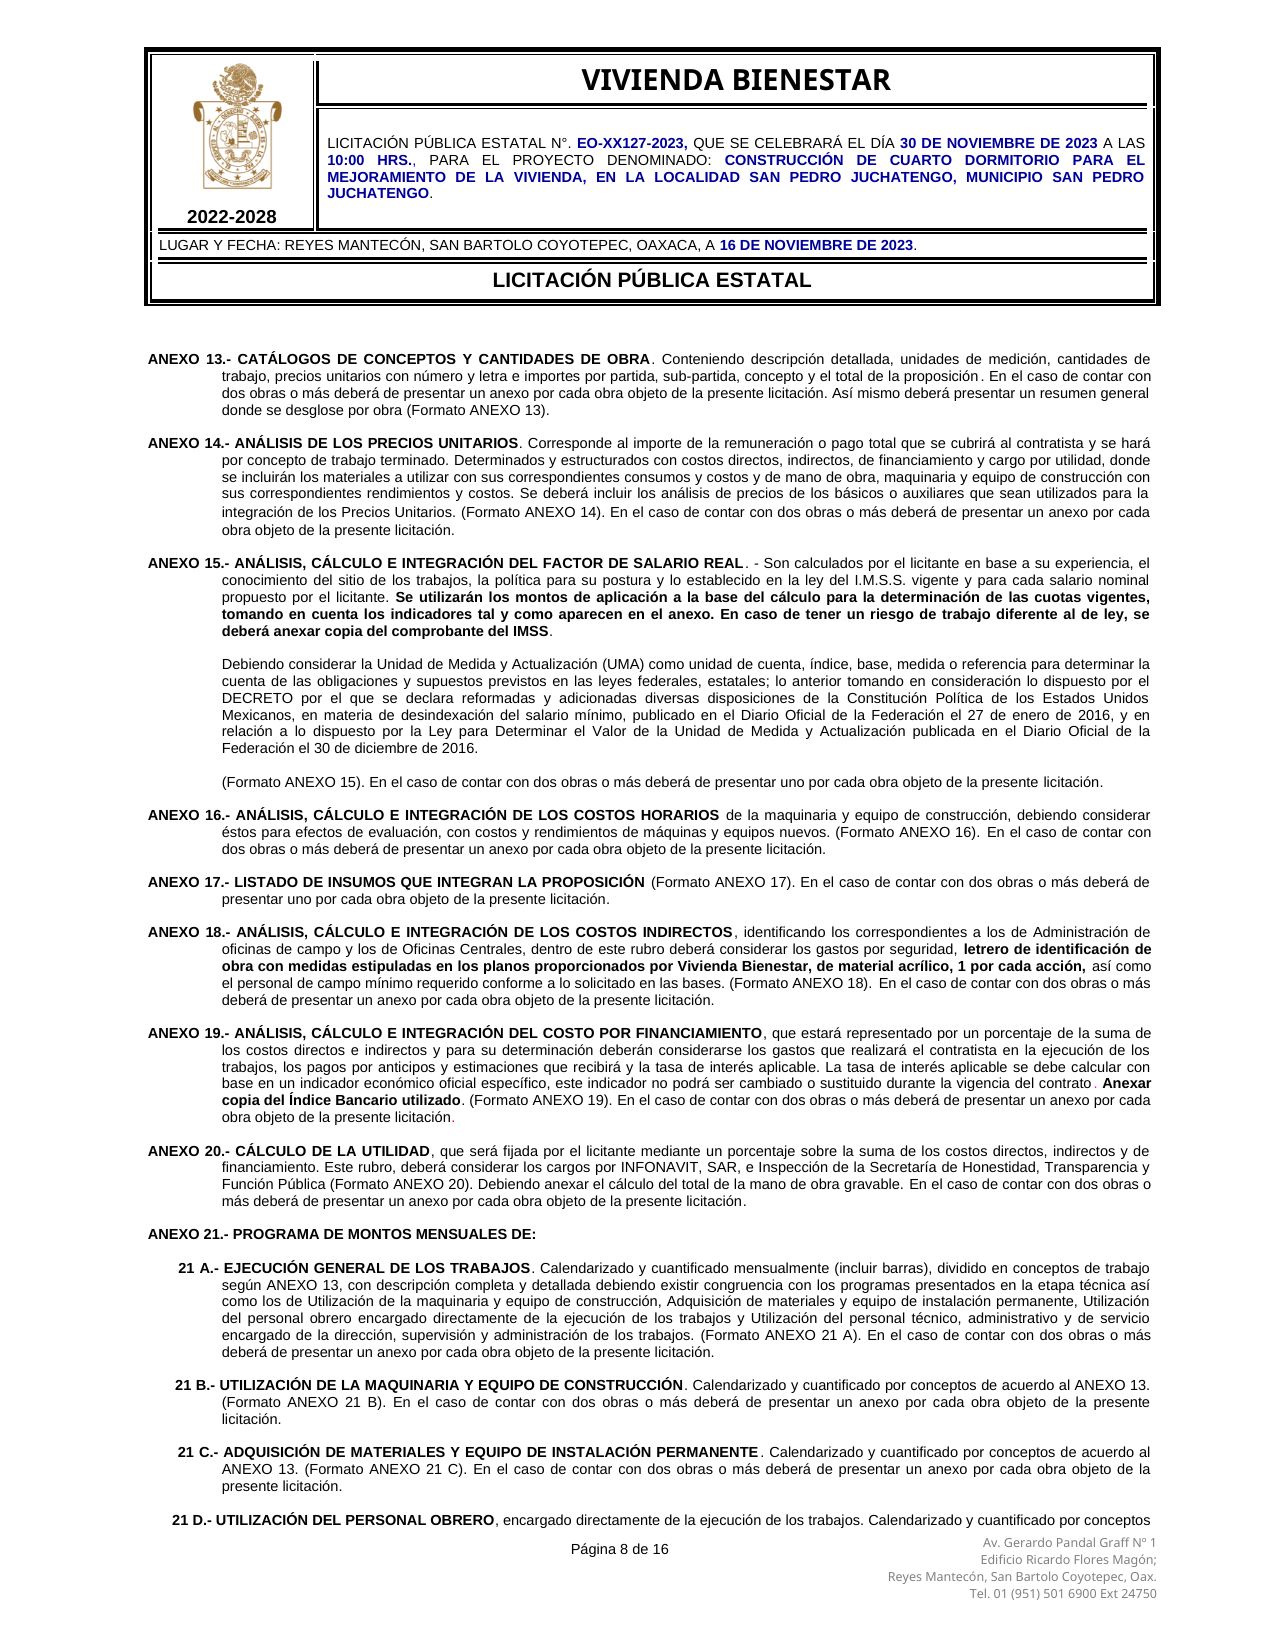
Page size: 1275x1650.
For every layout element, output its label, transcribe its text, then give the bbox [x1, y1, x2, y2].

text ANEXO 15.- ANÁLISIS, CÁLCULO E INTEGRACIÓN DEL FACTOR DE SALARIO REAL. - Son calculados por el licitante en base a su experiencia, el conocimiento del sitio de los trabajos, la política para su postura y lo establecido en la ley del I.M.S.S. vigente y para cada salario nominal propuesto por el licitante. Se utilizarán los montos de aplicación a la base del cálculo para la determinación de las cuotas vigentes, tomando en cuenta los indicadores tal y como aparecen en el anexo. En caso de tener un riesgo de trabajo diferente al de ley, se deberá anexar copia del comprobante del IMSS. [148, 555, 1152, 639]
text ANEXO 19.- ANÁLISIS, CÁLCULO E INTEGRACIÓN DEL COSTO POR FINANCIAMIENTO, que estará representado por un porcentaje de la suma de los costos directos e indirectos y para su determinación deberán considerarse los gastos que realizará el contratista en la ejecución de los trabajos, los pagos por anticipos y estimaciones que recibirá y la tasa de interés aplicable. La tasa de interés aplicable se debe calcular con base en un indicador económico oficial específico, este indicador no podrá ser cambiado o sustituido durante la vigencia del contrato. Anexar copia del Índice Bancario utilizado. (Formato ANEXO 19). En el caso de contar con dos obras o más deberá de presentar un anexo por cada obra objeto de la presente licitación. [148, 1025, 1152, 1125]
text ANEXO 13.- CATÁLOGOS DE CONCEPTOS Y CANTIDADES DE OBRA. Conteniendo descripción detallada, unidades de medición, cantidades de trabajo, precios unitarios con número y letra e importes por partida, sub-partida, concepto y el total de la proposición. En el caso de contar con dos obras o más deberá de presentar un anexo por cada obra objeto de la presente licitación. Así mismo deberá presentar un resumen general donde se desglose por obra (Formato ANEXO 13). [148, 351, 1152, 418]
text ANEXO 16.- ANÁLISIS, CÁLCULO E INTEGRACIÓN DE LOS COSTOS HORARIOS de la maquinaria y equipo de construcción, debiendo considerar éstos para efectos de evaluación, con costos y rendimientos de máquinas y equipos nuevos. (Formato ANEXO 16). En el caso de contar con dos obras o más deberá de presentar un anexo por cada obra objeto de la presente licitación. [148, 807, 1152, 857]
text ANEXO 20.- CÁLCULO DE LA UTILIDAD, que será fijada por el licitante mediante un porcentaje sobre la suma de los costos directos, indirectos y de financiamiento. Este rubro, deberá considerar los cargos por INFONAVIT, SAR, e Inspección de la Secretaría de Honestidad, Transparencia y Función Pública (Formato ANEXO 20). Debiendo anexar el cálculo del total de la mano de obra gravable. En el caso de contar con dos obras o más deberá de presentar un anexo por cada obra objeto de la presente licitación. [148, 1142, 1152, 1209]
text ANEXO 21.- PROGRAMA DE MONTOS MENSUALES DE: [148, 1226, 1157, 1243]
text (Formato ANEXO 15). En el caso de contar con dos obras o más deberá de presentar uno por cada obra objeto de la presente licitación. [222, 773, 1152, 790]
text 21 B.- UTILIZACIÓN DE LA MAQUINARIA Y EQUIPO DE CONSTRUCCIÓN. Calendarizado y cuantificado por conceptos de acuerdo al ANEXO 13. (Formato ANEXO 21 B). En el caso de contar con dos obras o más deberá de presentar un anexo por cada obra objeto de la presente licitación. [148, 1377, 1152, 1427]
text ANEXO 17.- LISTADO DE INSUMOS QUE INTEGRAN LA PROPOSICIÓN (Formato ANEXO 17). En el caso de contar con dos obras o más deberá de presentar uno por cada obra objeto de la presente licitación. [148, 874, 1152, 907]
picture [187, 59, 285, 188]
text Debiendo considerar la Unidad de Medida y Actualización (UMA) como unidad de cuenta, índice, base, medida o referencia para determinar la cuenta de las obligaciones y supuestos previstos en las leyes federales, estatales; lo anterior tomando en consideración lo dispuesto por el DECRETO por el que se declara reformadas y adicionadas diversas disposiciones de la Constitución Política de los Estados Unidos Mexicanos, en materia de desindexación del salario mínimo, publicado en el Diario Oficial de la Federación el 27 de enero de 2016, y en relación a lo dispuesto por la Ley para Determinar el Valor de la Unidad de Medida y Actualización publicada en el Diario Oficial de la Federación el 30 de diciembre de 2016. [222, 656, 1152, 756]
text 21 A.- EJECUCIÓN GENERAL DE LOS TRABAJOS. Calendarizado y cuantificado mensualmente (incluir barras), dividido en conceptos de trabajo según ANEXO 13, con descripción completa y detallada debiendo existir congruencia con los programas presentados en la etapa técnica así como los de Utilización de la maquinaria y equipo de construcción, Adquisición de materiales y equipo de instalación permanente, Utilización del personal obrero encargado directamente de la ejecución de los trabajos y Utilización del personal técnico, administrativo y de servicio encargado de la dirección, supervisión y administración de los trabajos. (Formato ANEXO 21 A). En el caso de contar con dos obras o más deberá de presentar un anexo por cada obra objeto de la presente licitación. [148, 1259, 1152, 1360]
text ANEXO 14.- ANÁLISIS DE LOS PRECIOS UNITARIOS. Corresponde al importe de la remuneración o pago total que se cubrirá al contratista y se hará por concepto de trabajo terminado. Determinados y estructurados con costos directos, indirectos, de financiamiento y cargo por utilidad, donde se incluirán los materiales a utilizar con sus correspondientes consumos y costos y de mano de obra, maquinaria y equipo de construcción con sus correspondientes rendimientos y costos. Se deberá incluir los análisis de precios de los básicos o auxiliares que sean utilizados para la integración de los Precios Unitarios. (Formato ANEXO 14). En el caso de contar con dos obras o más deberá de presentar un anexo por cada obra objeto de la presente licitación. [148, 435, 1152, 538]
text 21 C.- ADQUISICIÓN DE MATERIALES Y EQUIPO DE INSTALACIÓN PERMANENTE. Calendarizado y cuantificado por conceptos de acuerdo al ANEXO 13. (Formato ANEXO 21 C). En el caso de contar con dos obras o más deberá de presentar un anexo por cada obra objeto de la presente licitación. [148, 1444, 1152, 1494]
text ANEXO 18.- ANÁLISIS, CÁLCULO E INTEGRACIÓN DE LOS COSTOS INDIRECTOS, identificando los correspondientes a los de Administración de oficinas de campo y los de Oficinas Centrales, dentro de este rubro deberá considerar los gastos por seguridad, letrero de identificación de obra con medidas estipuladas en los planos proporcionados por Vivienda Bienestar, de material acrílico, 1 por cada acción, así como el personal de campo mínimo requerido conforme a lo solicitado en las bases. (Formato ANEXO 18). En el caso de contar con dos obras o más deberá de presentar un anexo por cada obra objeto de la presente licitación. [148, 924, 1152, 1008]
